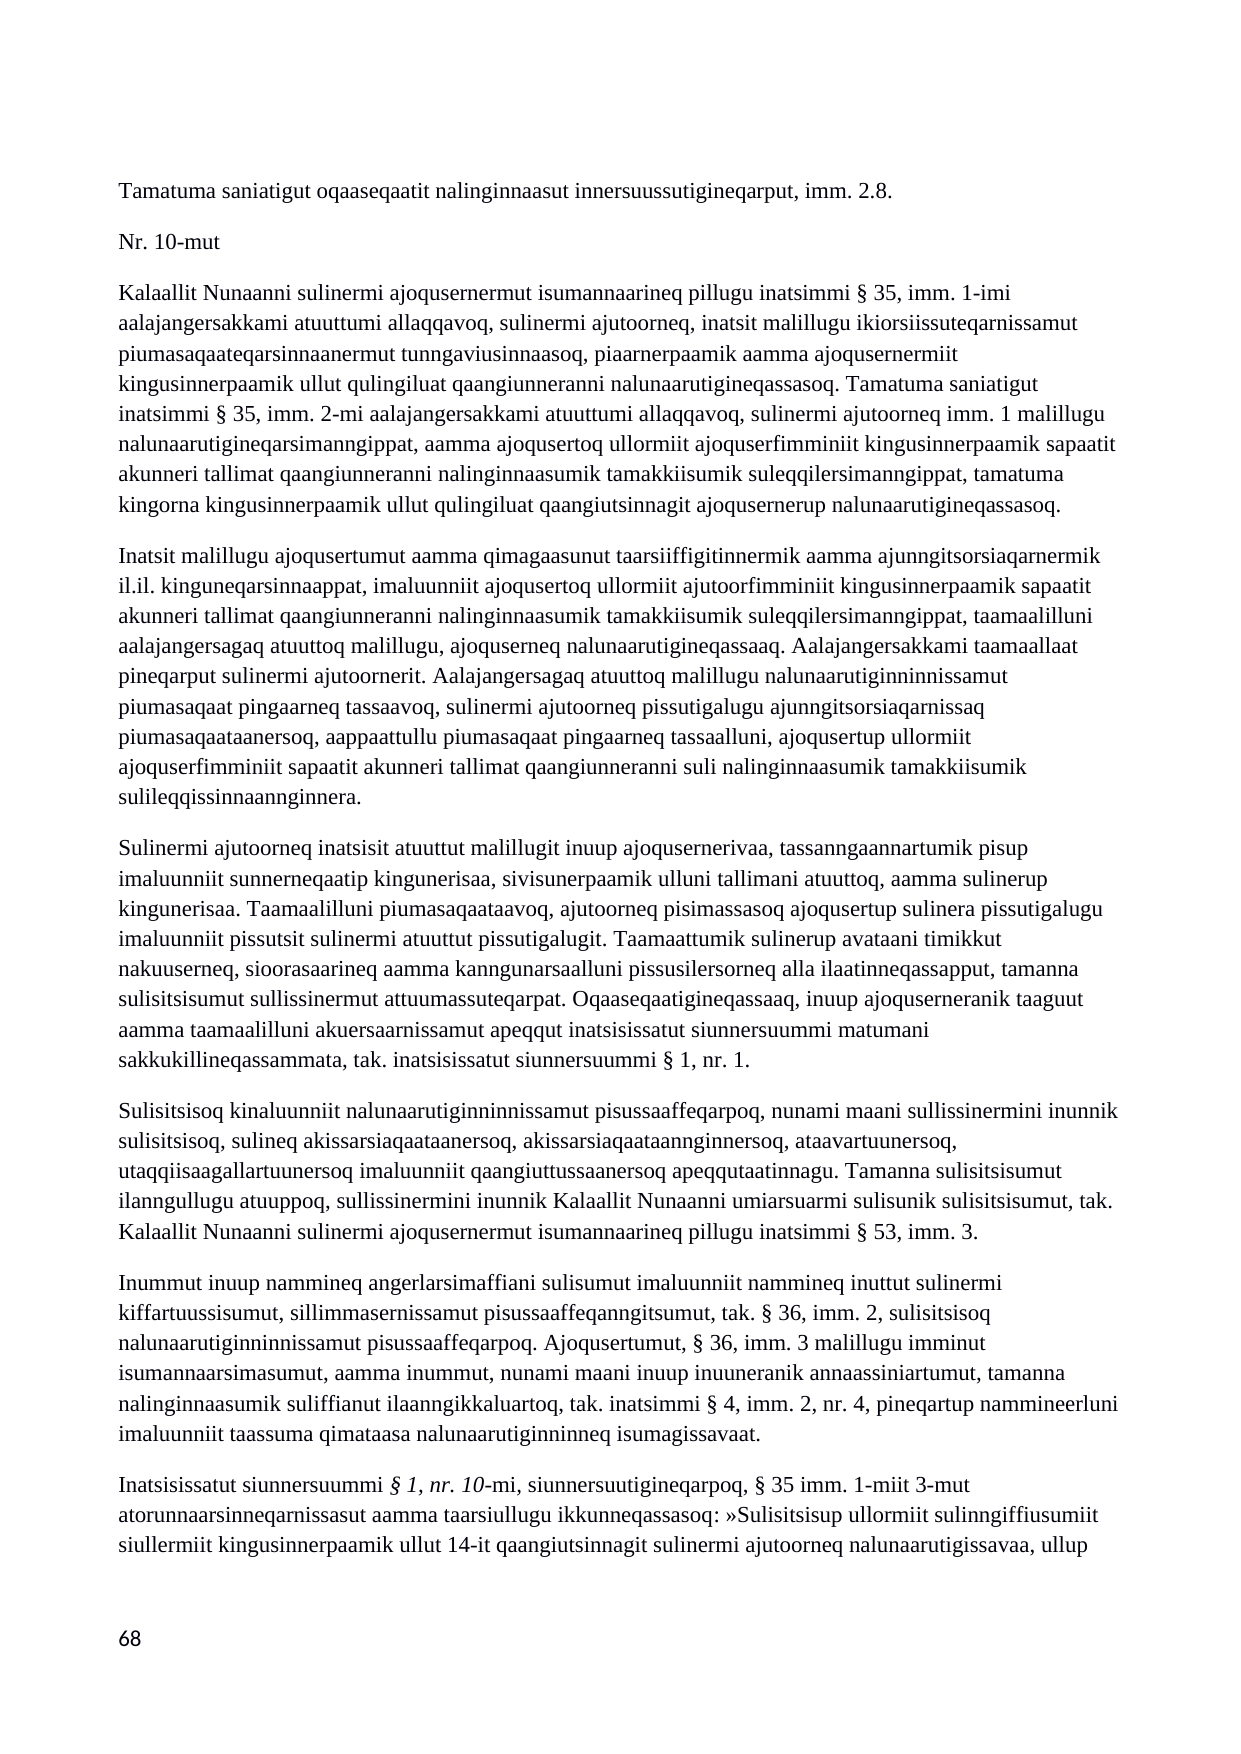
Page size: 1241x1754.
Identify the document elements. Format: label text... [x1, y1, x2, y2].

text Tamatuma saniatigut oqaaseqaatit nalinginnaasut innersuussutigineqarput, imm. 2.8. [118, 177, 1122, 203]
text Sulisitsisoq kinaluunniit nalunaarutiginninnissamut pisussaaffeqarpoq, nunami maani sullissinermini inunnik sulisitsisoq, sulineq akissarsiaqaataanersoq, akissarsiaqaataannginnersoq, ataavartuunersoq, utaqqiisaagallartuunersoq imaluunniit qaangiuttussaanersoq apeqqutaatinnagu. Tamanna sulisitsisumut ilanngullugu atuuppoq, sullissinermini inunnik Kalaallit Nunaanni umiarsuarmi sulisunik sulisitsisumut, tak. Kalaallit Nunaanni sulinermi ajoqusernermut isumannaarineq pillugu inatsimmi § 53, imm. 3. [118, 1097, 1122, 1244]
text Nr. 10-mut [118, 228, 1122, 254]
text Sulinermi ajutoorneq inatsisit atuuttut malillugit inuup ajoqusernerivaa, tassanngaannartumik pisup imaluunniit sunnerneqaatip kingunerisaa, sivisunerpaamik ulluni tallimani atuuttoq, aamma sulinerup kingunerisaa. Taamaalilluni piumasaqaataavoq, ajutoorneq pisimassasoq ajoqusertup sulinera pissutigalugu imaluunniit pissutsit sulinermi atuuttut pissutigalugit. Taamaattumik sulinerup avataani timikkut nakuuserneq, sioorasaarineq aamma kanngunarsaalluni pissusilersorneq alla ilaatinneqassapput, tamanna sulisitsisumut sullissinermut attuumassuteqarpat. Oqaaseqaatigineqassaaq, inuup ajoquserneranik taaguut aamma taamaalilluni akuersaarnissamut apeqqut inatsisissatut siunnersuummi matumani sakkukillineqassammata, tak. inatsisissatut siunnersuummi § 1, nr. 1. [118, 834, 1122, 1072]
text Inatsit malillugu ajoqusertumut aamma qimagaasunut taarsiiffigitinnermik aamma ajunngitsorsiaqarnermik il.il. kinguneqarsinnaappat, imaluunniit ajoqusertoq ullormiit ajutoorfimminiit kingusinnerpaamik sapaatit akunneri tallimat qaangiunneranni nalinginnaasumik tamakkiisumik suleqqilersimanngippat, taamaalilluni aalajangersagaq atuuttoq malillugu, ajoquserneq nalunaarutigineqassaaq. Aalajangersakkami taamaallaat pineqarput sulinermi ajutoornerit. Aalajangersagaq atuuttoq malillugu nalunaarutiginninnissamut piumasaqaat pingaarneq tassaavoq, sulinermi ajutoorneq pissutigalugu ajunngitsorsiaqarnissaq piumasaqaataanersoq, aappaattullu piumasaqaat pingaarneq tassaalluni, ajoqusertup ullormiit ajoquserfimminiit sapaatit akunneri tallimat qaangiunneranni suli nalinginnaasumik tamakkiisumik sulileqqissinnaannginnera. [118, 542, 1122, 810]
text Inummut inuup nammineq angerlarsimaffiani sulisumut imaluunniit nammineq inuttut sulinermi kiffartuussisumut, sillimmasernissamut pisussaaffeqanngitsumut, tak. § 36, imm. 2, sulisitsisoq nalunaarutiginninnissamut pisussaaffeqarpoq. Ajoqusertumut, § 36, imm. 3 malillugu imminut isumannaarsimasumut, aamma inummut, nunami maani inuup inuuneranik annaassiniartumut, tamanna nalinginnaasumik suliffianut ilaanngikkaluartoq, tak. inatsimmi § 4, imm. 2, nr. 4, pineqartup nammineerluni imaluunniit taassuma qimataasa nalunaarutiginninneq isumagissavaat. [118, 1269, 1122, 1446]
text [118, 1471, 1122, 1558]
text Kalaallit Nunaanni sulinermi ajoqusernermut isumannaarineq pillugu inatsimmi § 35, imm. 1-imi aalajangersakkami atuuttumi allaqqavoq, sulinermi ajutoorneq, inatsit malillugu ikiorsiissuteqarnissamut piumasaqaateqarsinnaanermut tunngaviusinnaasoq, piaarnerpaamik aamma ajoqusernermiit kingusinnerpaamik ullut qulingiluat qaangiunneranni nalunaarutigineqassasoq. Tamatuma saniatigut inatsimmi § 35, imm. 2-mi aalajangersakkami atuuttumi allaqqavoq, sulinermi ajutoorneq imm. 1 malillugu nalunaarutigineqarsimanngippat, aamma ajoqusertoq ullormiit ajoquserfimminiit kingusinnerpaamik sapaatit akunneri tallimat qaangiunneranni nalinginnaasumik tamakkiisumik suleqqilersimanngippat, tamatuma kingorna kingusinnerpaamik ullut qulingiluat qaangiutsinnagit ajoqusernerup nalunaarutigineqassasoq. [118, 279, 1122, 517]
